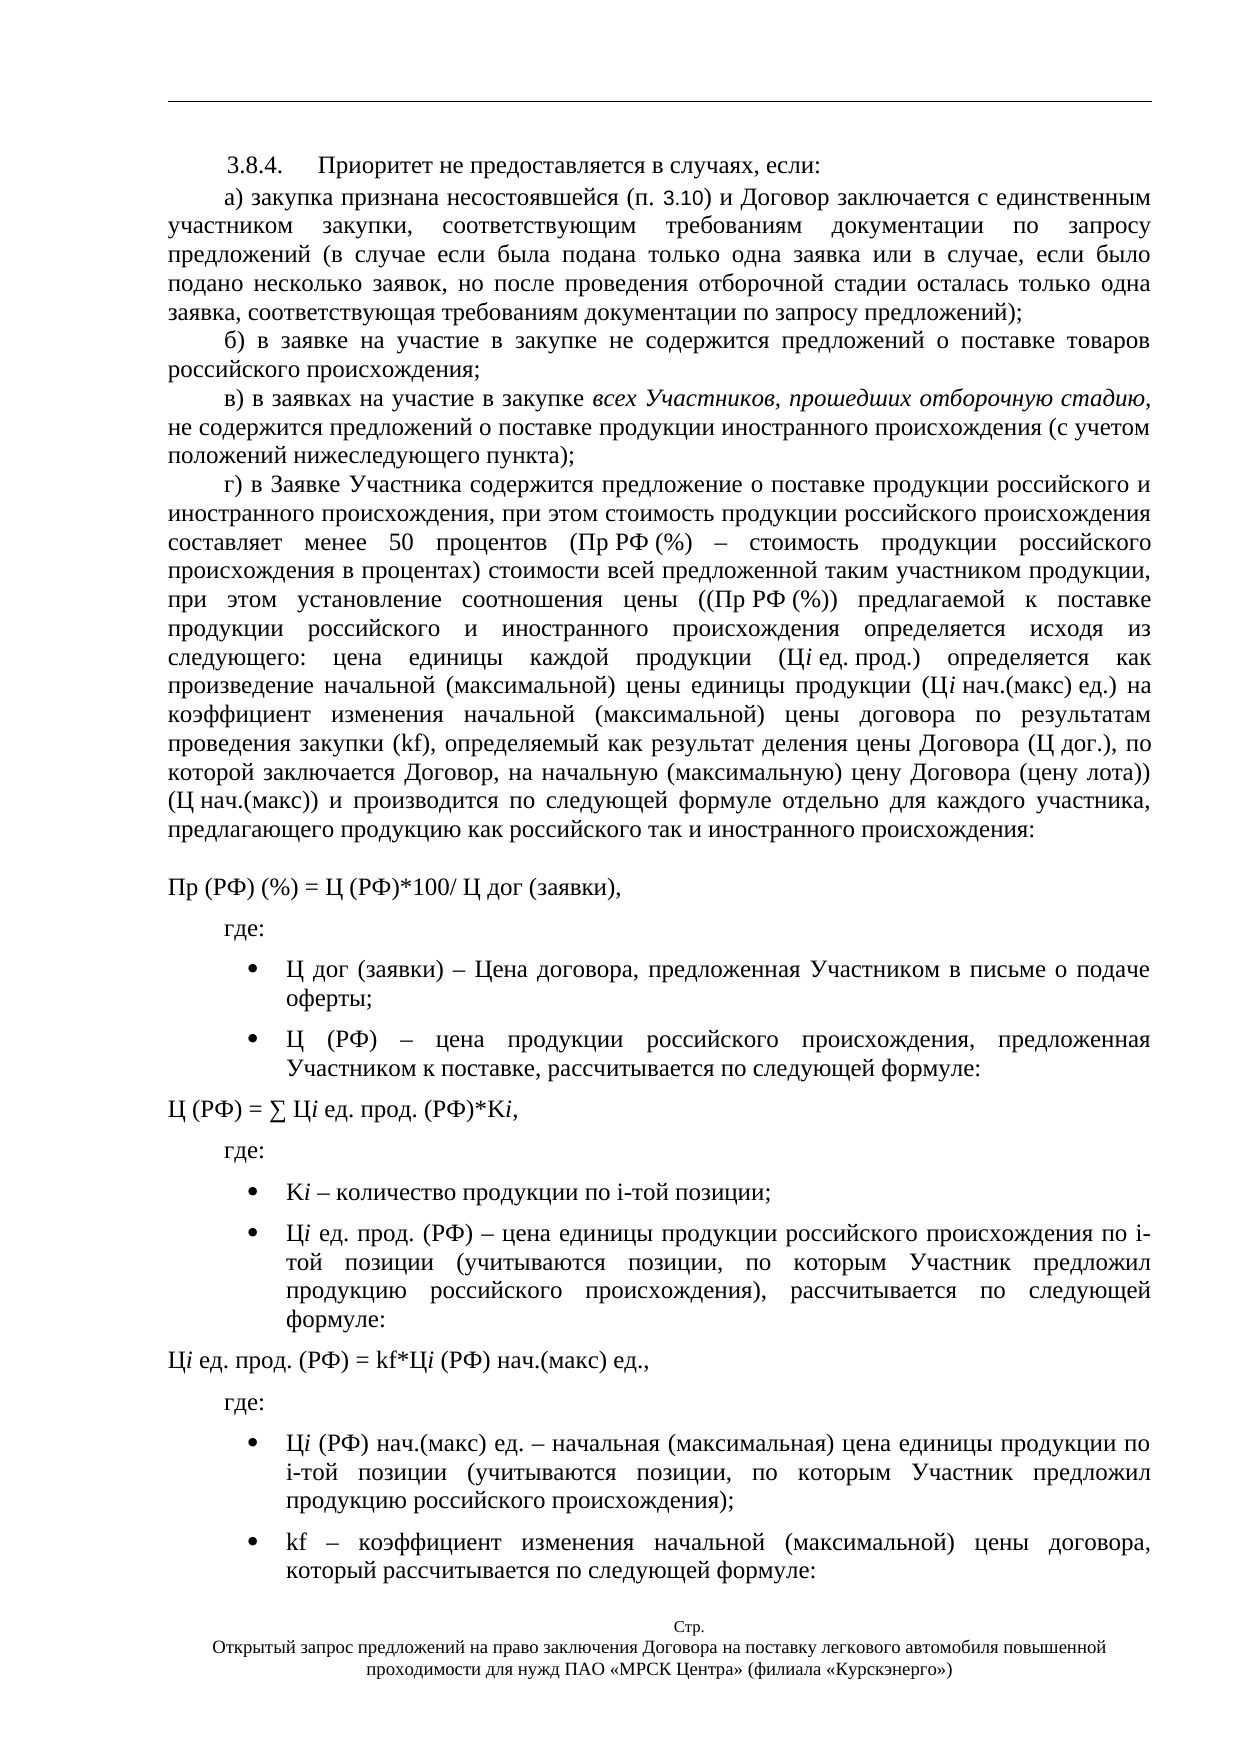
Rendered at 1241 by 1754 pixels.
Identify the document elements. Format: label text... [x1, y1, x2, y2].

list Цi (РФ) нач.(макс) ед. – начальная (максимальная) цена единицы продукции по i-той позиции (учитываются позиции, по которым Участник предложил продукцию российского происхождения); [248, 1428, 1152, 1514]
list где: [224, 913, 1152, 942]
list Ц (РФ) = ∑ Цi ед. прод. (РФ)*Ki, [168, 1094, 1152, 1123]
list Ц дог (заявки) – Цена договора, предложенная Участником в письме о подаче оферты; [248, 954, 1152, 1012]
text а) закупка признана несостоявшейся (п. 3.10) и Договор заключается с единственным участником закупки, соответствующим требованиям документации по запросу предложений (в случае если была подана только одна заявка или в случае, если было подано несколько заявок, но после проведения отборочной стадии осталась только одна заявка, соответствующая требованиям документации по запросу предложений); [168, 182, 1152, 325]
list Приоритет не предоставляется в случаях, если: [168, 150, 1152, 179]
list где: [224, 1387, 1152, 1415]
list где: [224, 1135, 1152, 1164]
list kf – коэффициент изменения начальной (максимальной) цены договора, который рассчитывается по следующей формуле: [248, 1527, 1152, 1584]
list Ki – количество продукции по i-той позиции; [248, 1177, 1152, 1205]
list Цi ед. прод. (РФ) – цена единицы продукции российского происхождения по i-той позиции (учитываются позиции, по которым Участник предложил продукцию российского происхождения), рассчитывается по следующей формуле: [248, 1218, 1152, 1333]
list Ц (РФ) – цена продукции российского происхождения, предложенная Участником к поставке, рассчитывается по следующей формуле: [248, 1024, 1152, 1082]
text б) в заявке на участие в закупке не содержится предложений о поставке товаров российского происхождения; [168, 325, 1152, 383]
list Цi ед. прод. (РФ) = kf*Цi (РФ) нач.(макс) ед., [168, 1345, 1152, 1374]
text в) в заявках на участие в закупке всех Участников, прошедших отборочную стадию, не содержится предложений о поставке продукции иностранного происхождения (с учетом положений нижеследующего пункта); [168, 383, 1152, 469]
text г) в Заявке Участника содержится предложение о поставке продукции российского и иностранного происхождения, при этом стоимость продукции российского происхождения составляет менее 50 процентов (Пр РФ (%) – стоимость продукции российского происхождения в процентах) стоимости всей предложенной таким участником продукции, при этом установление соотношения цены ((Пр РФ (%)) предлагаемой к поставке продукции российского и иностранного происхождения определяется исходя из следующего: цена единицы каждой продукции (Цi ед. прод.) определяется как произведение начальной (максимальной) цены единицы продукции (Цi нач.(макс) ед.) на коэффициент изменения начальной (максимальной) цены договора по результатам проведения закупки (kf), определяемый как результат деления цены Договора (Ц дог.), по которой заключается Договор, на начальную (максимальную) цену Договора (цену лота)) (Ц нач.(макс)) и производится по следующей формуле отдельно для каждого участника, предлагающего продукцию как российского так и иностранного происхождения: [168, 469, 1152, 843]
list Пр (РФ) (%) = Ц (РФ)*100/ Ц дог (заявки), [168, 872, 1152, 900]
